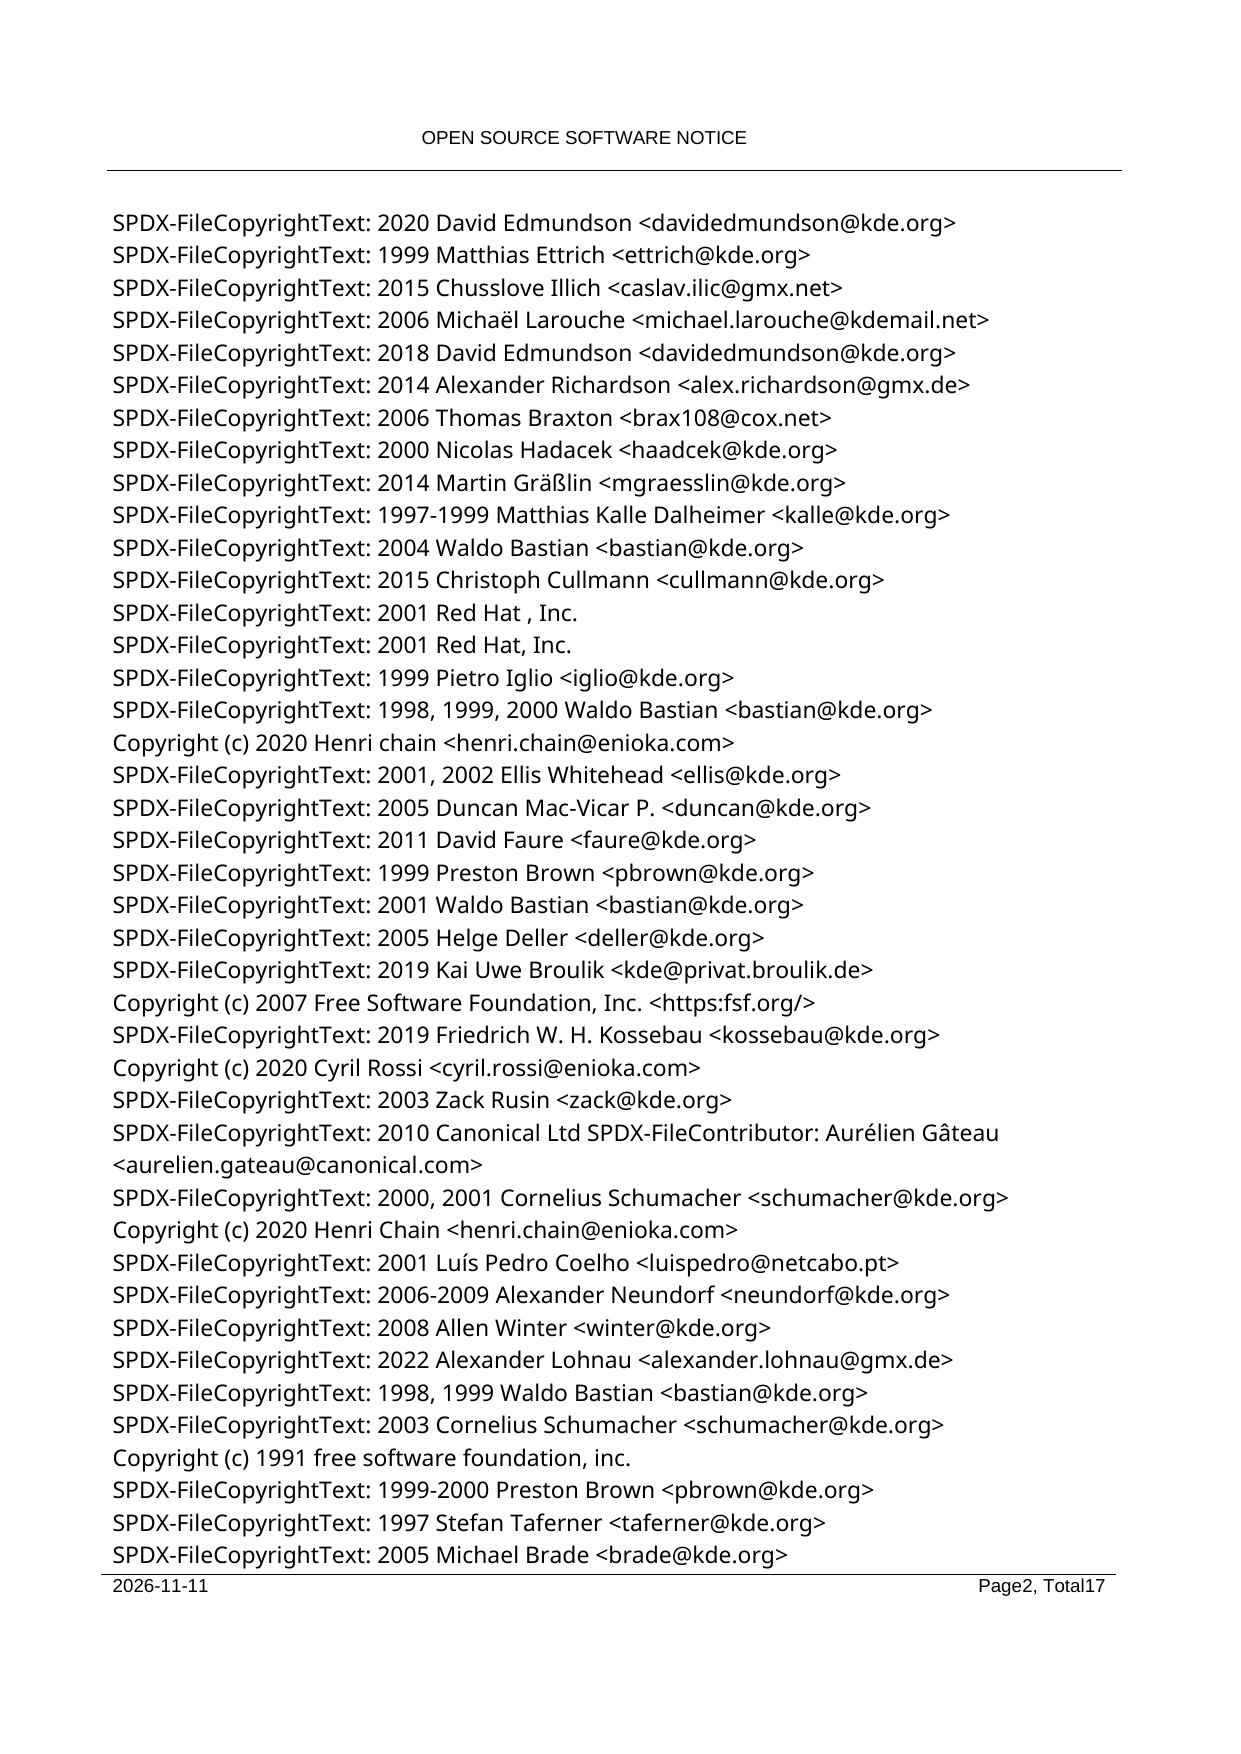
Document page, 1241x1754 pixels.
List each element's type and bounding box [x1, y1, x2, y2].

text [112, 206, 1128, 1571]
